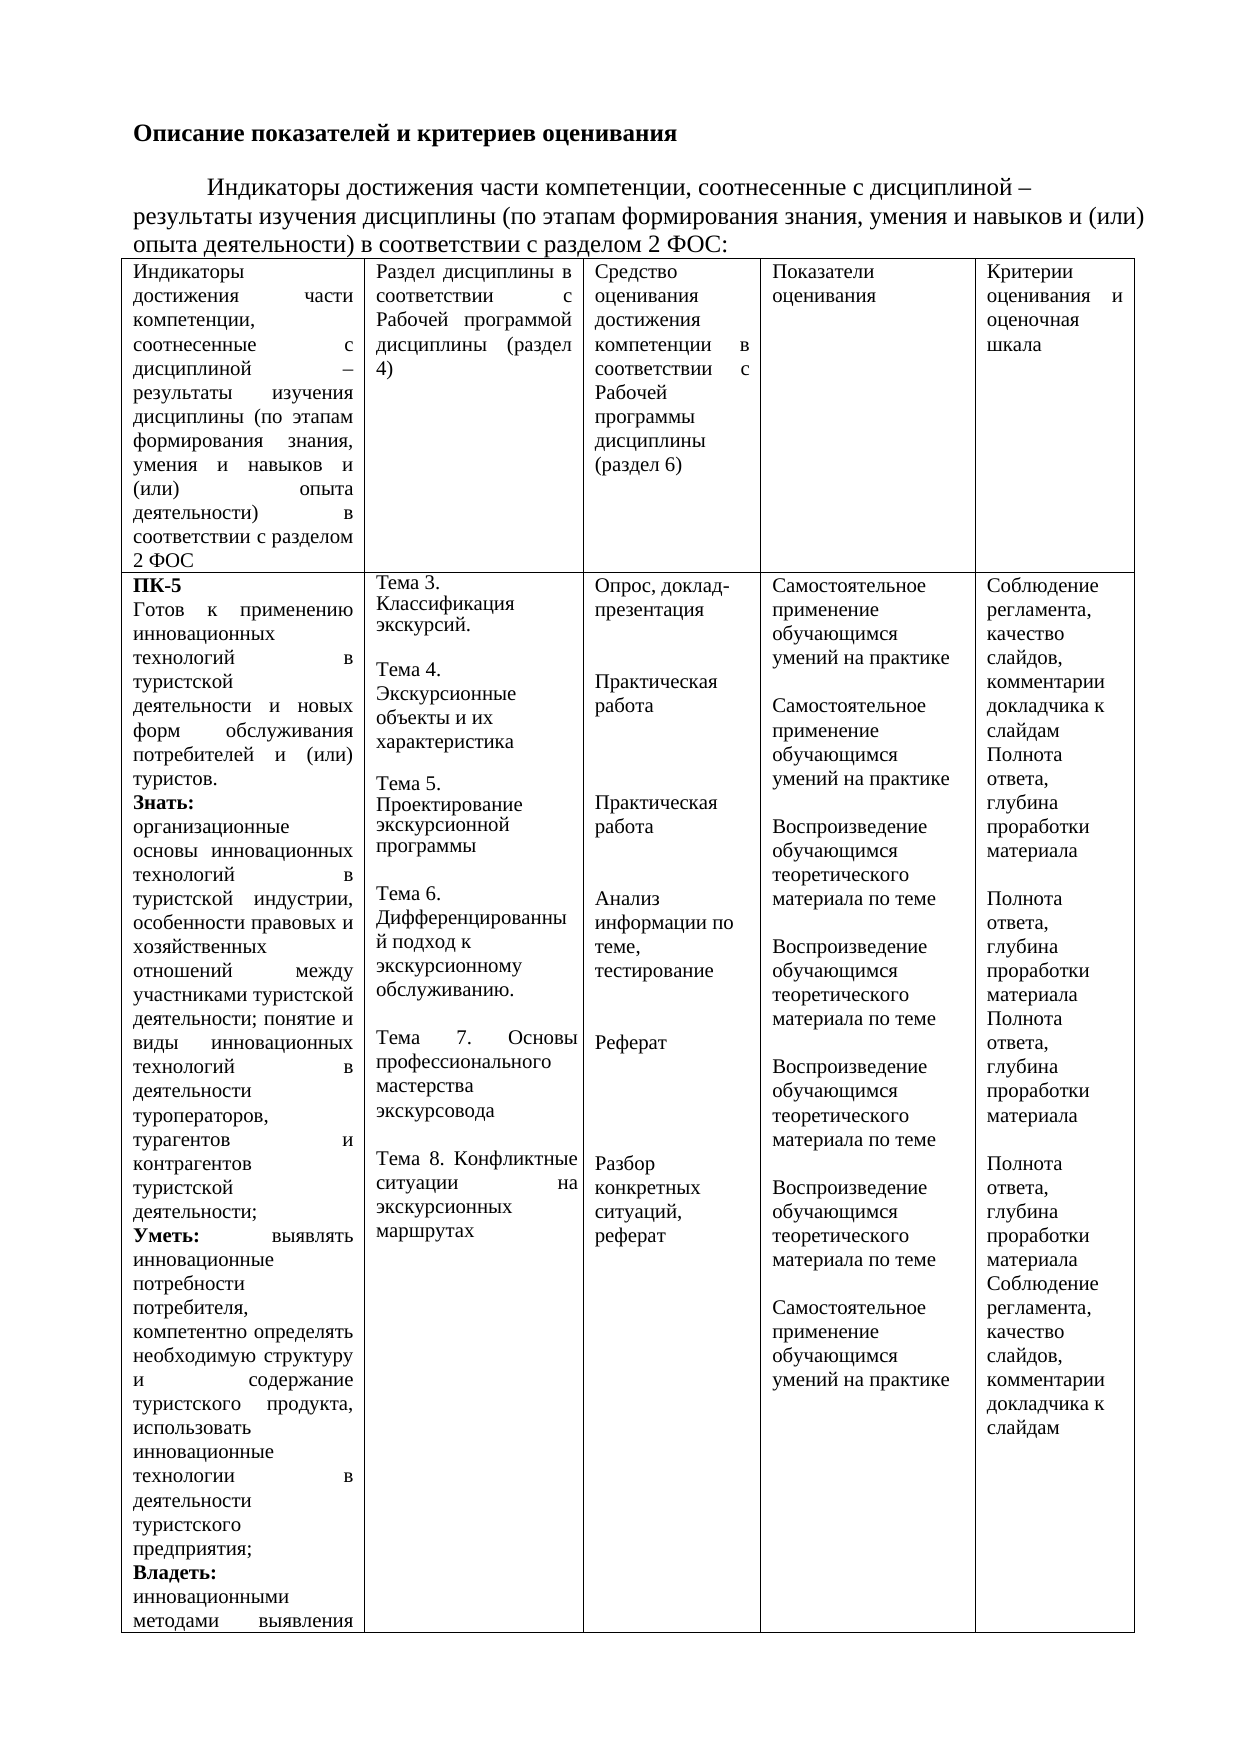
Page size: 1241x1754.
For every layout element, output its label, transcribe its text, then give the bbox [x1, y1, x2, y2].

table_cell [584, 573, 760, 1632]
table_header Раздел дисциплины в соответствии с Рабочей программой дисциплины (раздел 4) [365, 259, 583, 572]
table_header Средство оценивания достижения компетенции в соответствии с Рабочей программы дисциплины (раздел 6) [584, 259, 760, 572]
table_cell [761, 573, 975, 1632]
text Описание показателей и критериев оценивания [59, 118, 1152, 147]
table_header Критерии оценивания и оценочная шкала [976, 259, 1134, 572]
table_header Индикаторы достижения части компетенции, соотнесенные с дисциплиной – результаты изучения дисциплины (по этапам формирования знания, умения и навыков и (или) опыта деятельности) в соответствии с разделом 2 ФОС [122, 259, 364, 572]
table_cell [976, 573, 1134, 1632]
text Индикаторы достижения части компетенции, соотнесенные с дисциплиной – результаты изучения дисциплины (по этапам формирования знания, умения и навыков и (или) опыта деятельности) в соответствии с разделом 2 ФОС: [133, 172, 1152, 258]
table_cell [365, 573, 583, 1632]
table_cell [122, 573, 364, 1632]
table_header Показатели оценивания [761, 259, 975, 572]
